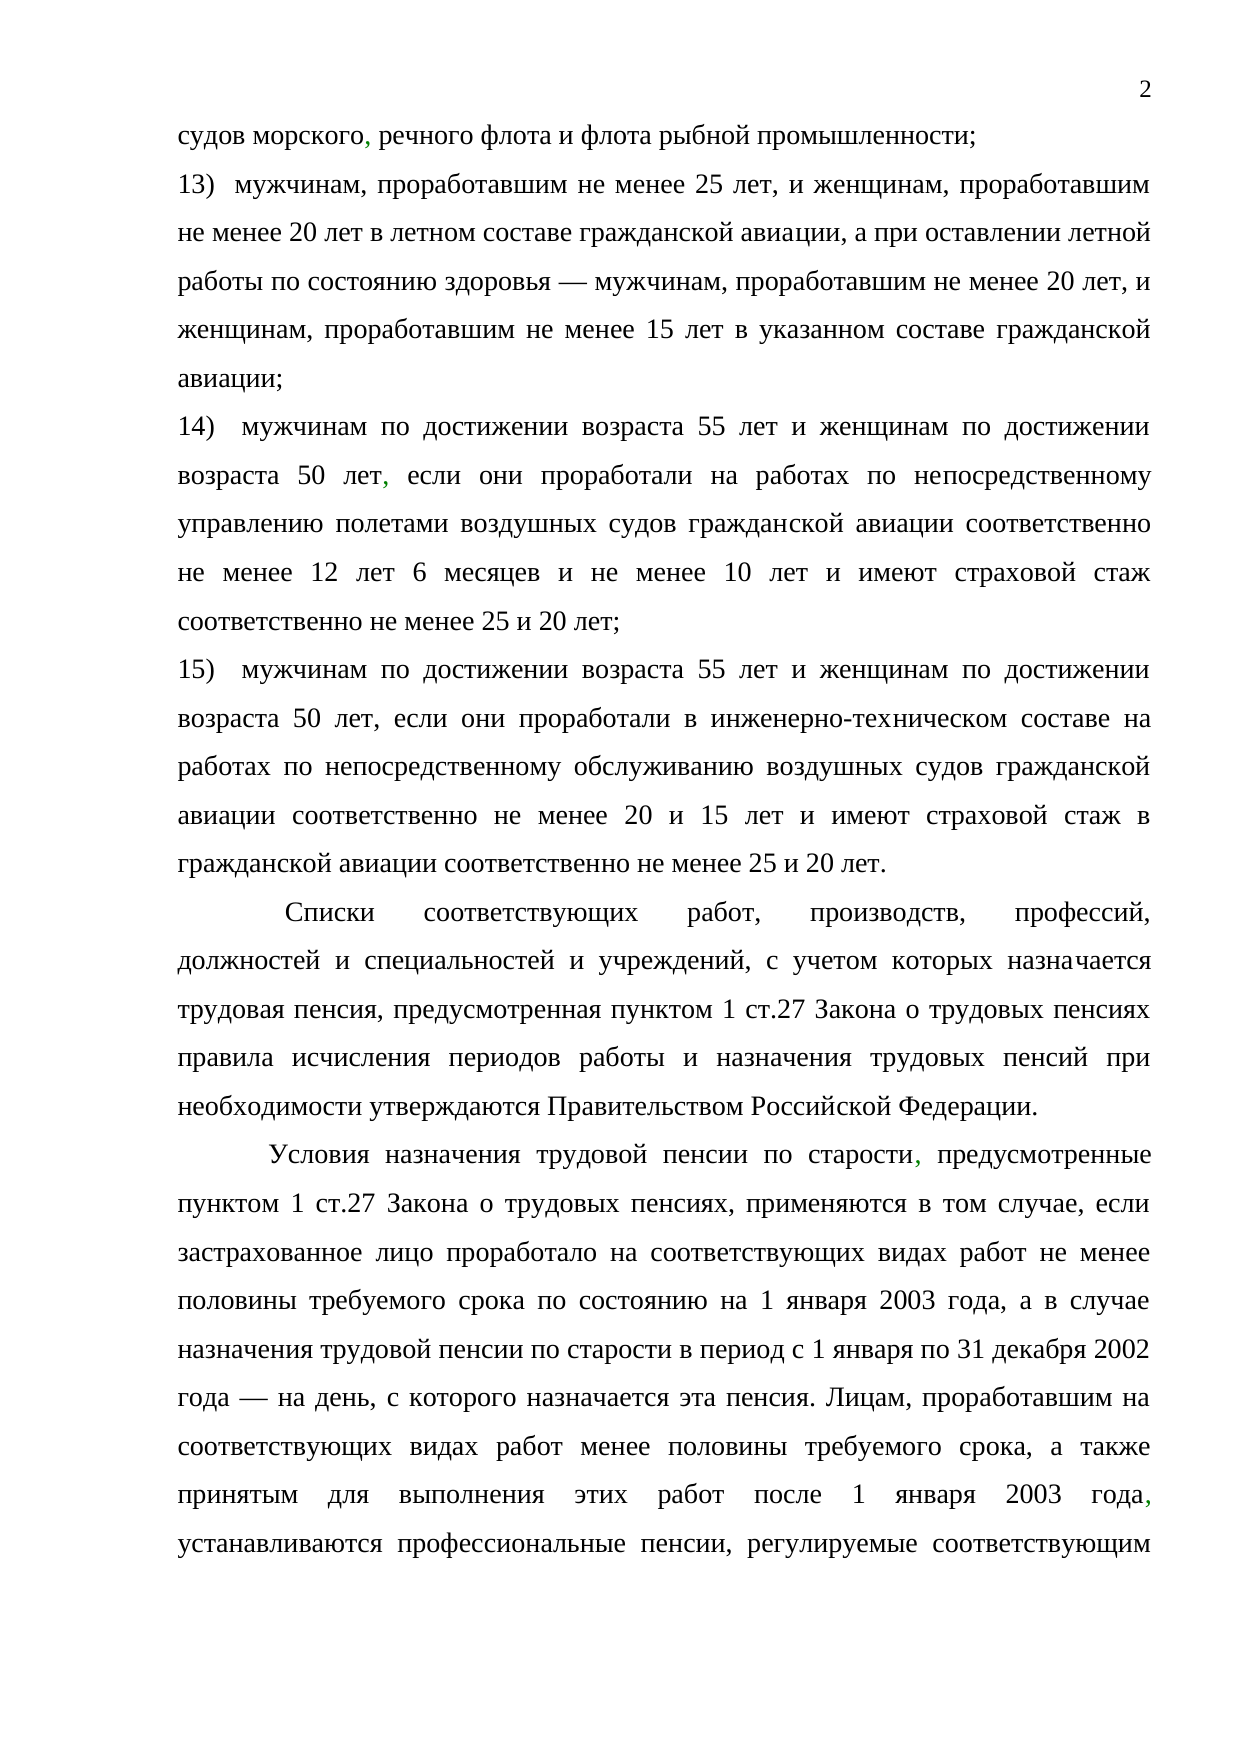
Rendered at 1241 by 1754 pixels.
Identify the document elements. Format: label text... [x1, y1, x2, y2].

text 13) мужчинам, проработавшим не менее 25 лет, и женщинам, проработавшим не менее 20 лет в летном составе гражданской авиации, а при оставлении летной работы по состоянию здоровья — мужчинам, проработавшим не менее 20 лет, и женщинам, проработавшим не менее 15 лет в указанном составе гражданской авиации; [177, 167, 1152, 393]
text 15) мужчинам по достижении возраста 55 лет и женщинам по достижении возраста 50 лет, если они проработали в инженерно-техническом составе на работах по непосредственному обслуживанию воздушных судов гражданской авиации соответственно не менее 20 и 15 лет и имеют страховой стаж в гражданской авиации соответственно не менее 25 и 20 лет. [177, 652, 1152, 879]
text Списки соответствующих работ, производств, профессий, должностей и специальностей и учреждений, с учетом которых назначается трудовая пенсия, предусмотренная пунктом 1 ст.27 Закона о трудовых пенсиях правила исчисления периодов работы и назначения трудовых пенсий при необходимости утверждаются Правительством Российской Федерации. [177, 895, 1152, 1121]
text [177, 1137, 1152, 1558]
text 14) мужчинам по достижении возраста 55 лет и женщинам по достижении возраста 50 лет, если они проработали на работах по непосредственному управлению полетами воздушных судов гражданской авиации соответственно не менее 12 лет 6 месяцев и не менее 10 лет и имеют страховой стаж соответственно не менее 25 и 20 лет; [177, 409, 1152, 636]
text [177, 118, 1152, 151]
